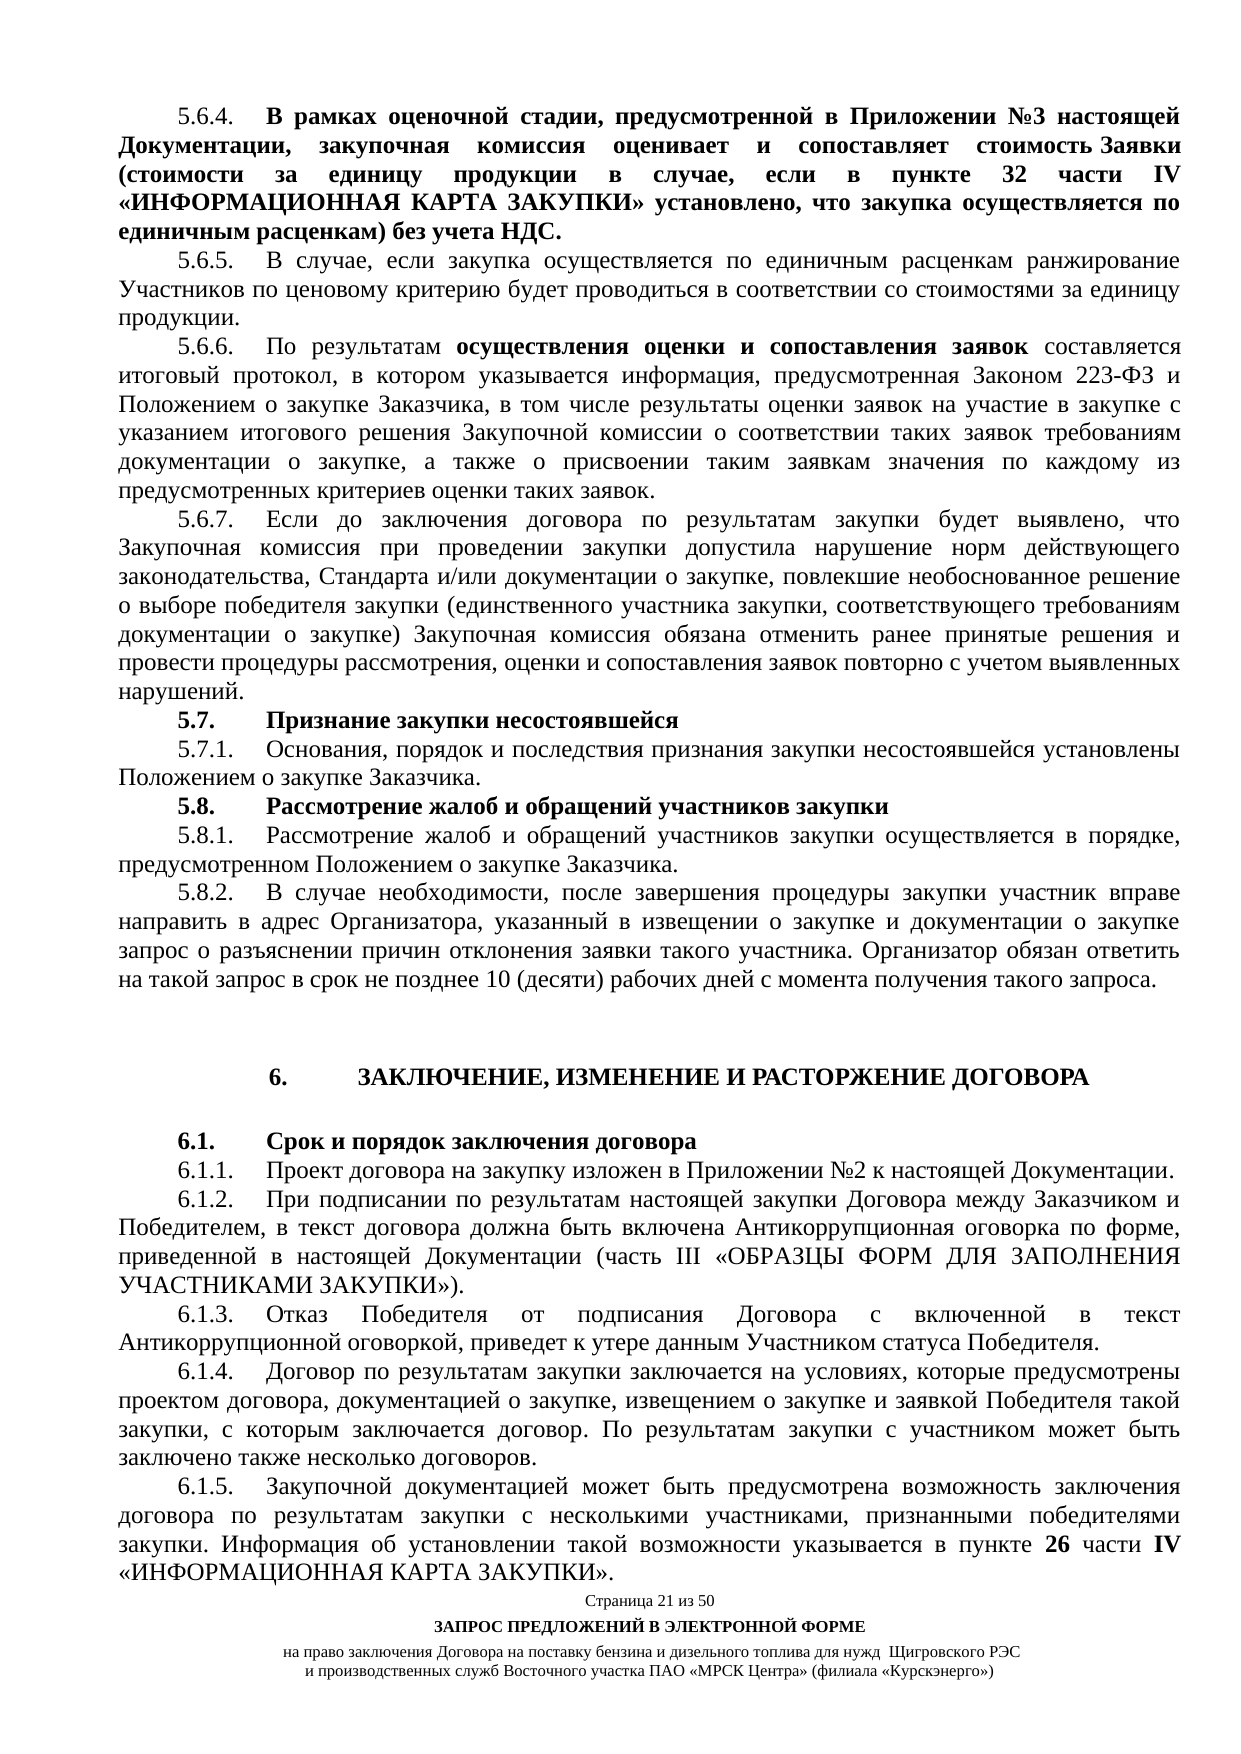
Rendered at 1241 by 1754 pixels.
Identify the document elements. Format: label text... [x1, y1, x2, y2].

subtitle Проект договора на закупку изложен в Приложении №2 к настоящей Документации. [118, 1155, 1181, 1184]
subtitle Отказ Победителя от подписания Договора с включенной в текст Антикоррупционной оговоркой, приведет к утере данным Участником статуса Победителя. [118, 1299, 1181, 1356]
subtitle Рассмотрение жалоб и обращений участников закупки [118, 791, 1181, 820]
subtitle При подписании по результатам настоящей закупки Договора между Заказчиком и Победителем, в текст договора должна быть включена Антикоррупционная оговорка по форме, приведенной в настоящей Документации (часть III «ОБРАЗЦЫ ФОРМ ДЛЯ ЗАПОЛНЕНИЯ УЧАСТНИКАМИ ЗАКУПКИ»). [118, 1184, 1181, 1299]
subtitle В случае, если закупка осуществляется по единичным расценкам ранжирование Участников по ценовому критерию будет проводиться в соответствии со стоимостями за единицу продукции. [118, 245, 1181, 331]
subtitle Закупочной документацией может быть предусмотрена возможность заключения договора по результатам закупки с несколькими участниками, признанными победителями закупки. Информация об установлении такой возможности указывается в пункте 26 части IV «ИНФОРМАЦИОННАЯ КАРТА ЗАКУПКИ». [118, 1471, 1181, 1586]
subtitle По результатам осуществления оценки и сопоставления заявок составляется итоговый протокол, в котором указывается информация, предусмотренная Законом 223-ФЗ и Положением о закупке Заказчика, в том числе результаты оценки заявок на участие в закупке с указанием итогового решения Закупочной комиссии о соответствии таких заявок требованиям документации о закупке, а также о присвоении таким заявкам значения по каждому из предусмотренных критериев оценки таких заявок. [118, 331, 1181, 504]
subtitle Если до заключения договора по результатам закупки будет выявлено, что Закупочная комиссия при проведении закупки допустила нарушение норм действующего законодательства, Стандарта и/или документации о закупке, повлекшие необоснованное решение о выборе победителя закупки (единственного участника закупки, соответствующего требованиям документации о закупке) Закупочная комиссия обязана отменить ранее принятые решения и провести процедуры рассмотрения, оценки и сопоставления заявок повторно с учетом выявленных нарушений. [118, 504, 1181, 705]
subtitle Признание закупки несостоявшейся [118, 705, 1181, 734]
subtitle Срок и порядок заключения договора [118, 1126, 1181, 1155]
subtitle В случае необходимости, после завершения процедуры закупки участник вправе направить в адрес Организатора, указанный в извещении о закупке и документации о закупке запрос о разъяснении причин отклонения заявки такого участника. Организатор обязан ответить на такой запрос в срок не позднее 10 (десяти) рабочих дней с момента получения такого запроса. [118, 877, 1181, 992]
subtitle В рамках оценочной стадии, предусмотренной в Приложении №3 настоящей Документации, закупочная комиссия оценивает и сопоставляет стоимость Заявки (стоимости за единицу продукции в случае, если в пункте 32 части IV «ИНФОРМАЦИОННАЯ КАРТА ЗАКУПКИ» установлено, что закупка осуществляется по единичным расценкам) без учета НДС. [118, 101, 1181, 245]
subtitle ЗАКЛЮЧЕНИЕ, ИЗМЕНЕНИЕ И РАСТОРЖЕНИЕ ДОГОВОРА [118, 1062, 1181, 1091]
subtitle Основания, порядок и последствия признания закупки несостоявшейся установлены Положением о закупке Заказчика. [118, 734, 1181, 791]
subtitle Рассмотрение жалоб и обращений участников закупки осуществляется в порядке, предусмотренном Положением о закупке Заказчика. [118, 820, 1181, 877]
subtitle Договор по результатам закупки заключается на условиях, которые предусмотрены проектом договора, документацией о закупке, извещением о закупке и заявкой Победителя такой закупки, с которым заключается договор. По результатам закупки с участником может быть заключено также несколько договоров. [118, 1356, 1181, 1471]
